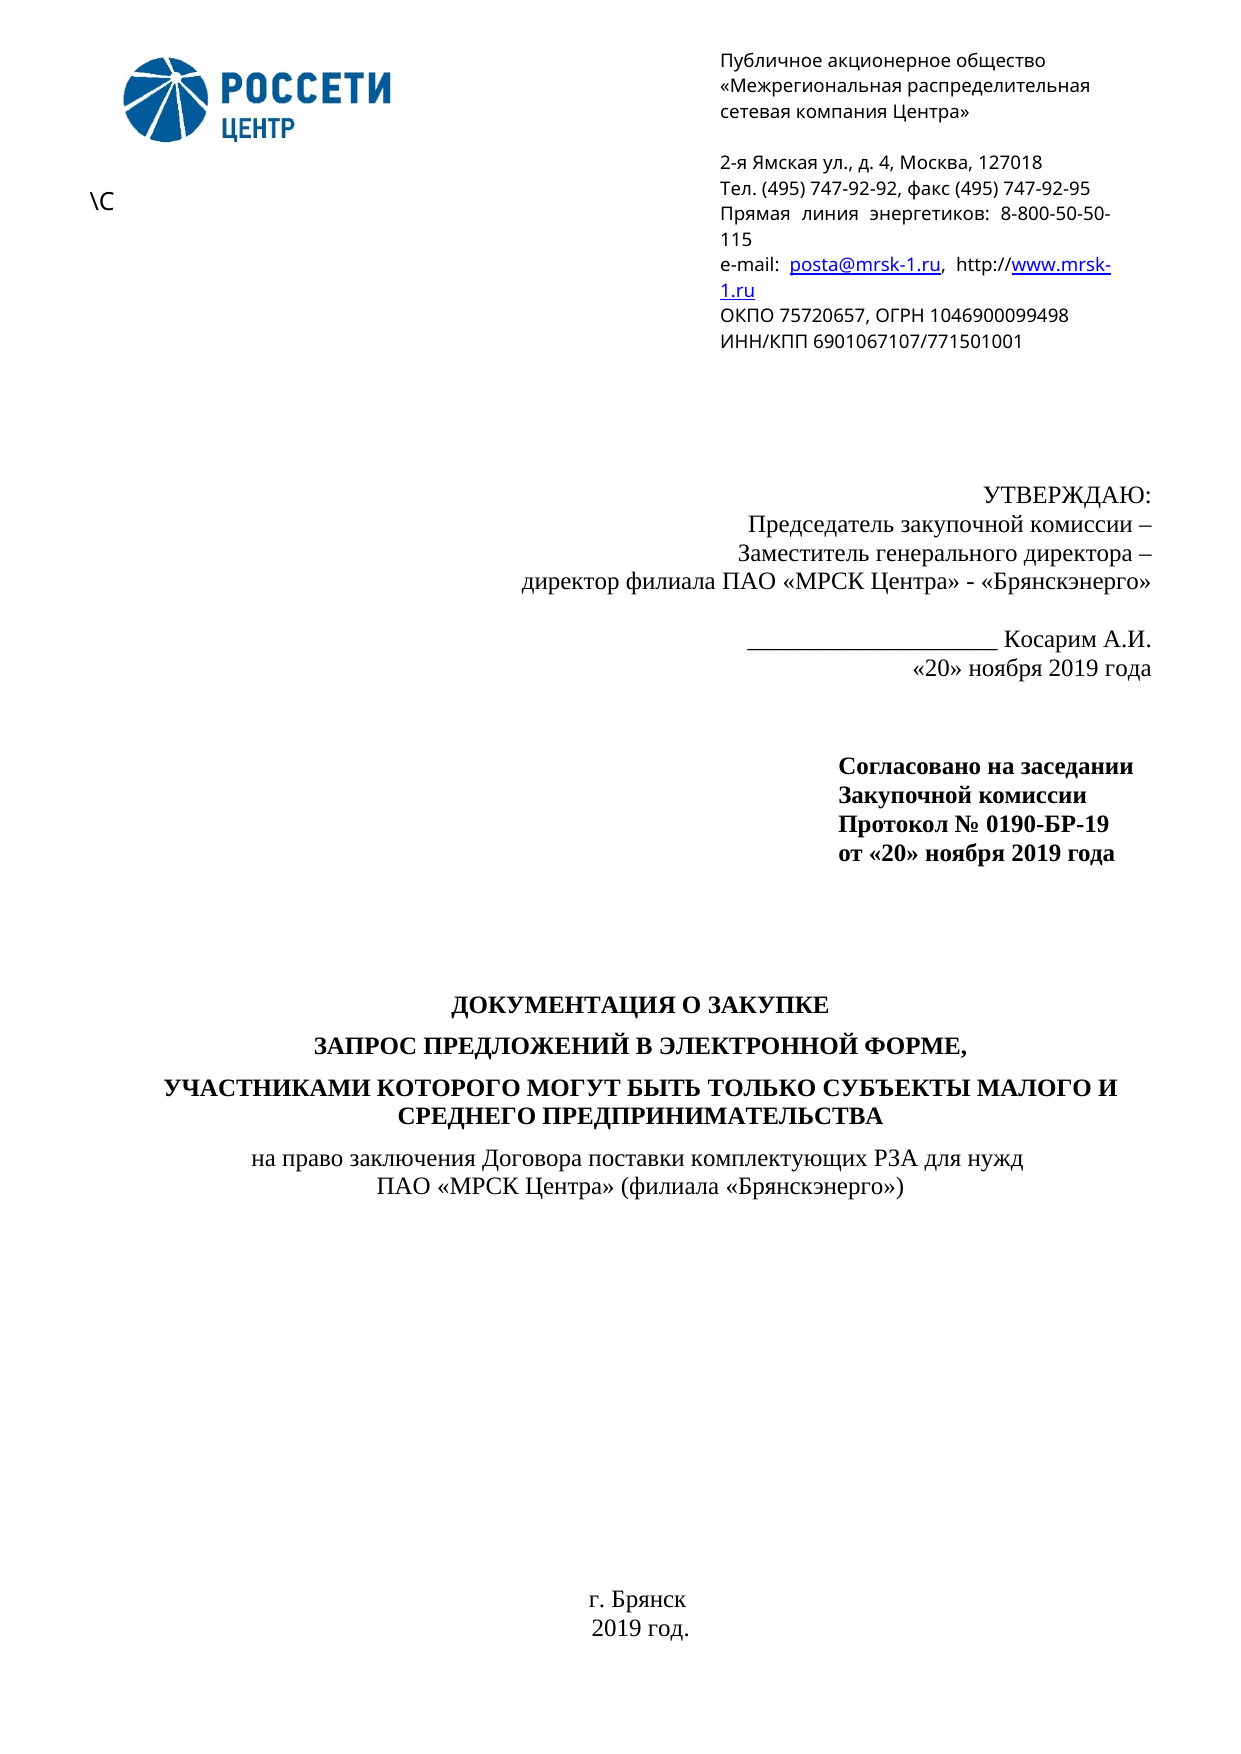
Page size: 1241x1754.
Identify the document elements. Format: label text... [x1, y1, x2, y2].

text УЧАСТНИКАМИ КОТОРОГО МОГУТ БЫТЬ ТОЛЬКО СУБЪЕКТЫ МАЛОГО И СРЕДНЕГО ПРЕДПРИНИМАТЕЛЬСТВА [129, 1073, 1151, 1130]
text на право заключения Договора поставки комплектующих РЗА для нужд ПАО «МРСК Центра» (филиала «Брянскэнерго») [129, 1143, 1151, 1200]
text ЗАПРОС ПРЕДЛОЖЕНИЙ В ЭЛЕКТРОННОЙ ФОРМЕ, [129, 1031, 1151, 1060]
text УТВЕРЖДАЮ: [720, 480, 1151, 509]
text ДОКУМЕНТАЦИЯ О ЗАКУПКЕ [129, 990, 1151, 1019]
text Протокол № 0190-БР-19 [838, 809, 1151, 838]
table_header \С [118, 47, 709, 360]
text от «20» ноября 2019 года [838, 838, 1151, 866]
text ____________________ Косарим А.И. [129, 624, 1151, 653]
text Заместитель генерального директора – [129, 538, 1151, 566]
text директор филиала ПАО «МРСК Центра» - «Брянскэнерго» [129, 566, 1151, 595]
text Закупочной комиссии [838, 780, 1151, 809]
text «20» ноября 2019 года [129, 653, 1151, 681]
text г. Брянск 2019 год. [129, 1584, 1151, 1641]
text Согласовано на заседании [838, 751, 1151, 780]
table_header Публичное акционерное общество «Межрегиональная распределительная сетевая компания Центра» 2-я Ямская ул., д. 4, Москва, 127018 Тел. (495) 747-92-92, факс (495) 747-92-95 Прямая линия энергетиков: 8-800-50-50-115 e-mail: posta@mrsk-1.ru, http://www.mrsk-1.ru ОКПО 75720657, ОГРН 1046900099498 ИНН/КПП 6901067107/771501001 [709, 47, 1122, 360]
text Председатель закупочной комиссии – [129, 509, 1151, 538]
